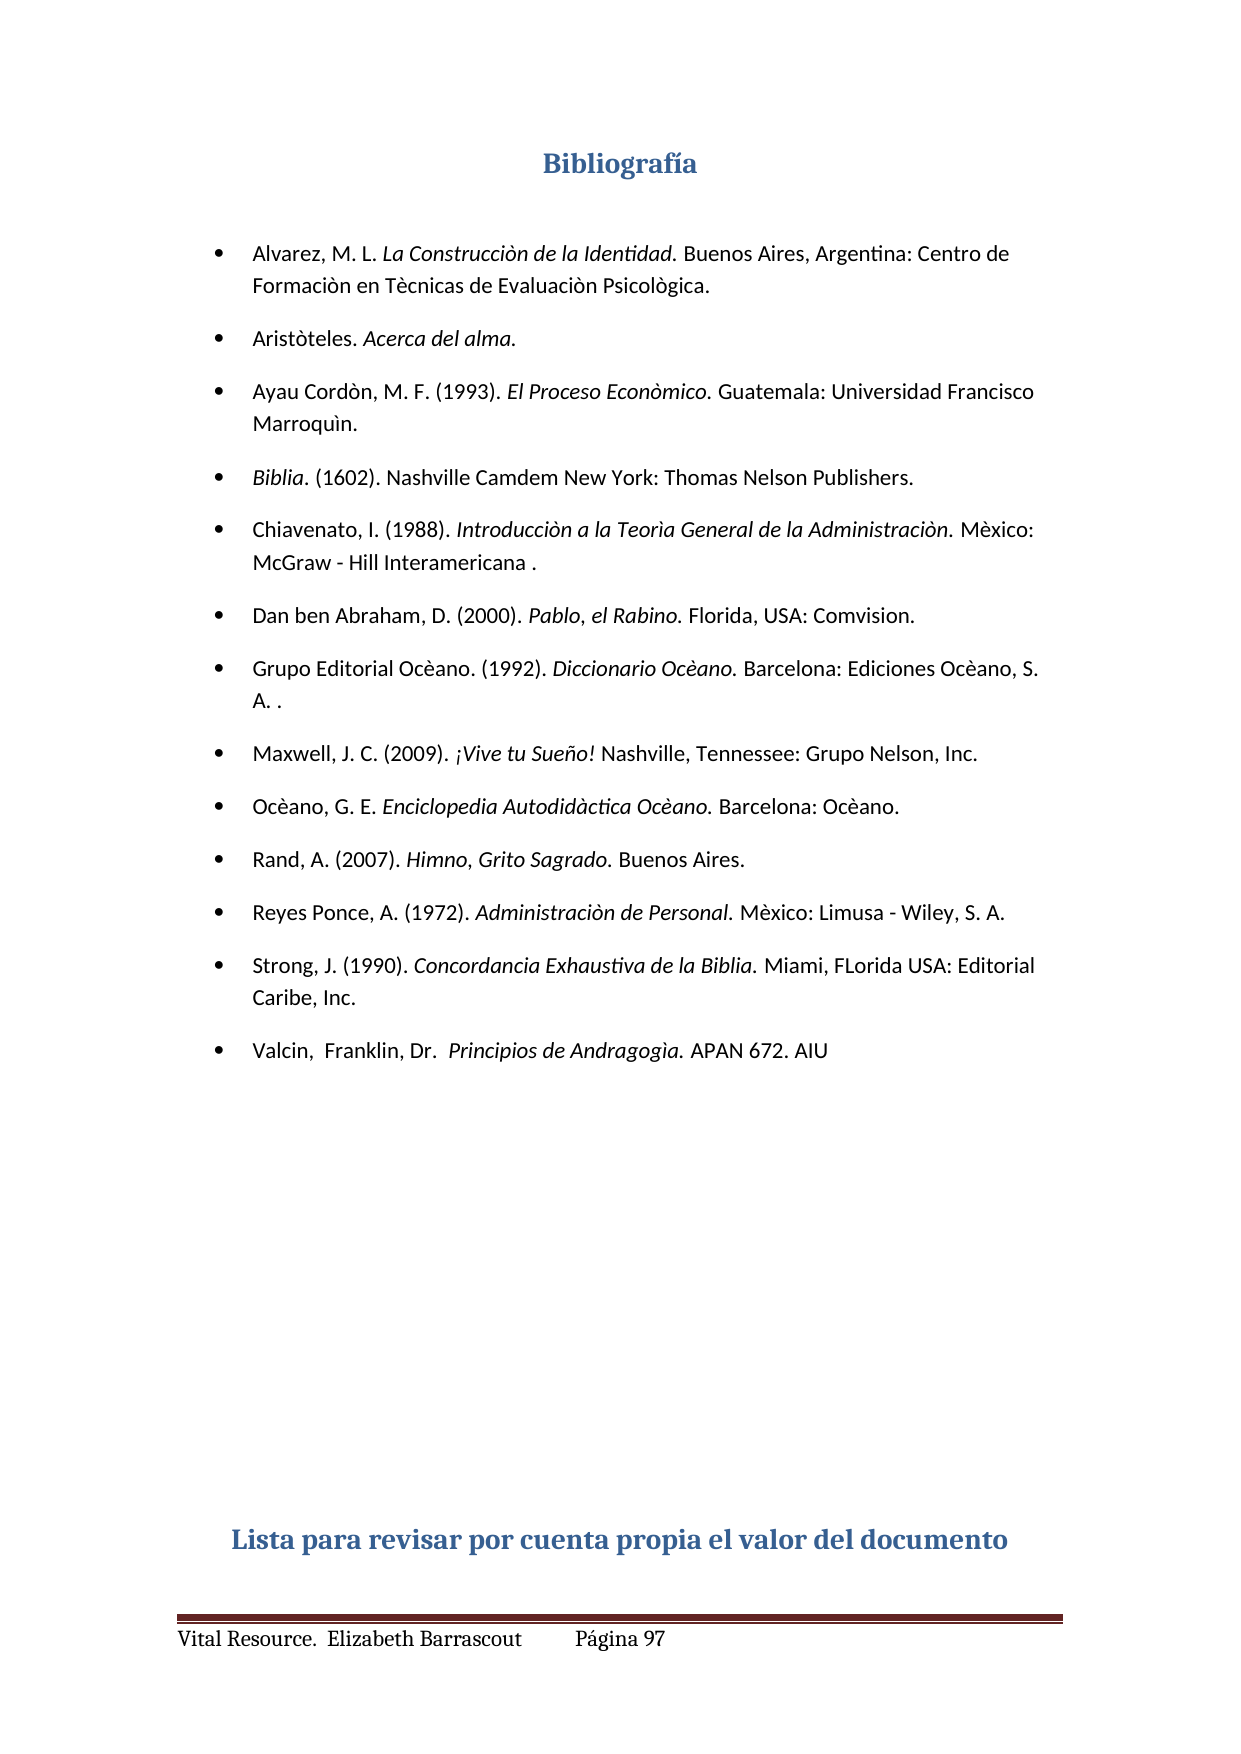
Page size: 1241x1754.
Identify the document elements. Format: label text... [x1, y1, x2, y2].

list Ayau Cordòn, M. F. (1993). El Proceso Econòmico. Guatemala: Universidad Francisco Marroquìn. [215, 377, 1063, 438]
list Ocèano, G. E. Enciclopedia Autodidàctica Ocèano. Barcelona: Ocèano. [215, 792, 1063, 820]
list Strong, J. (1990). Concordancia Exhaustiva de la Biblia. Miami, FLorida USA: Editorial Caribe, Inc. [215, 951, 1063, 1011]
list Reyes Ponce, A. (1972). Administraciòn de Personal. Mèxico: Limusa - Wiley, S. A. [215, 898, 1063, 926]
subtitle Bibliografía [177, 148, 1063, 181]
list Maxwell, J. C. (2009). ¡Vive tu Sueño! Nashville, Tennessee: Grupo Nelson, Inc. [215, 739, 1063, 767]
subtitle Lista para revisar por cuenta propia el valor del documento [177, 1523, 1063, 1556]
list Chiavenato, I. (1988). Introducciòn a la Teorìa General de la Administraciòn. Mèxico: McGraw - Hill Interamericana . [215, 516, 1063, 576]
list Alvarez, M. L. La Construcciòn de la Identidad. Buenos Aires, Argentina: Centro de Formaciòn en Tècnicas de Evaluaciòn Psicològica. [215, 239, 1063, 299]
list Valcin, Franklin, Dr. Principios de Andragogìa. APAN 672. AIU [215, 1036, 1063, 1064]
list Rand, A. (2007). Himno, Grito Sagrado. Buenos Aires. [215, 845, 1063, 873]
list Biblia. (1602). Nashville Camdem New York: Thomas Nelson Publishers. [215, 463, 1063, 491]
list Aristòteles. Acerca del alma. [215, 324, 1063, 352]
list Grupo Editorial Ocèano. (1992). Diccionario Ocèano. Barcelona: Ediciones Ocèano, S. A. . [215, 654, 1063, 714]
list Dan ben Abraham, D. (2000). Pablo, el Rabino. Florida, USA: Comvision. [215, 601, 1063, 629]
